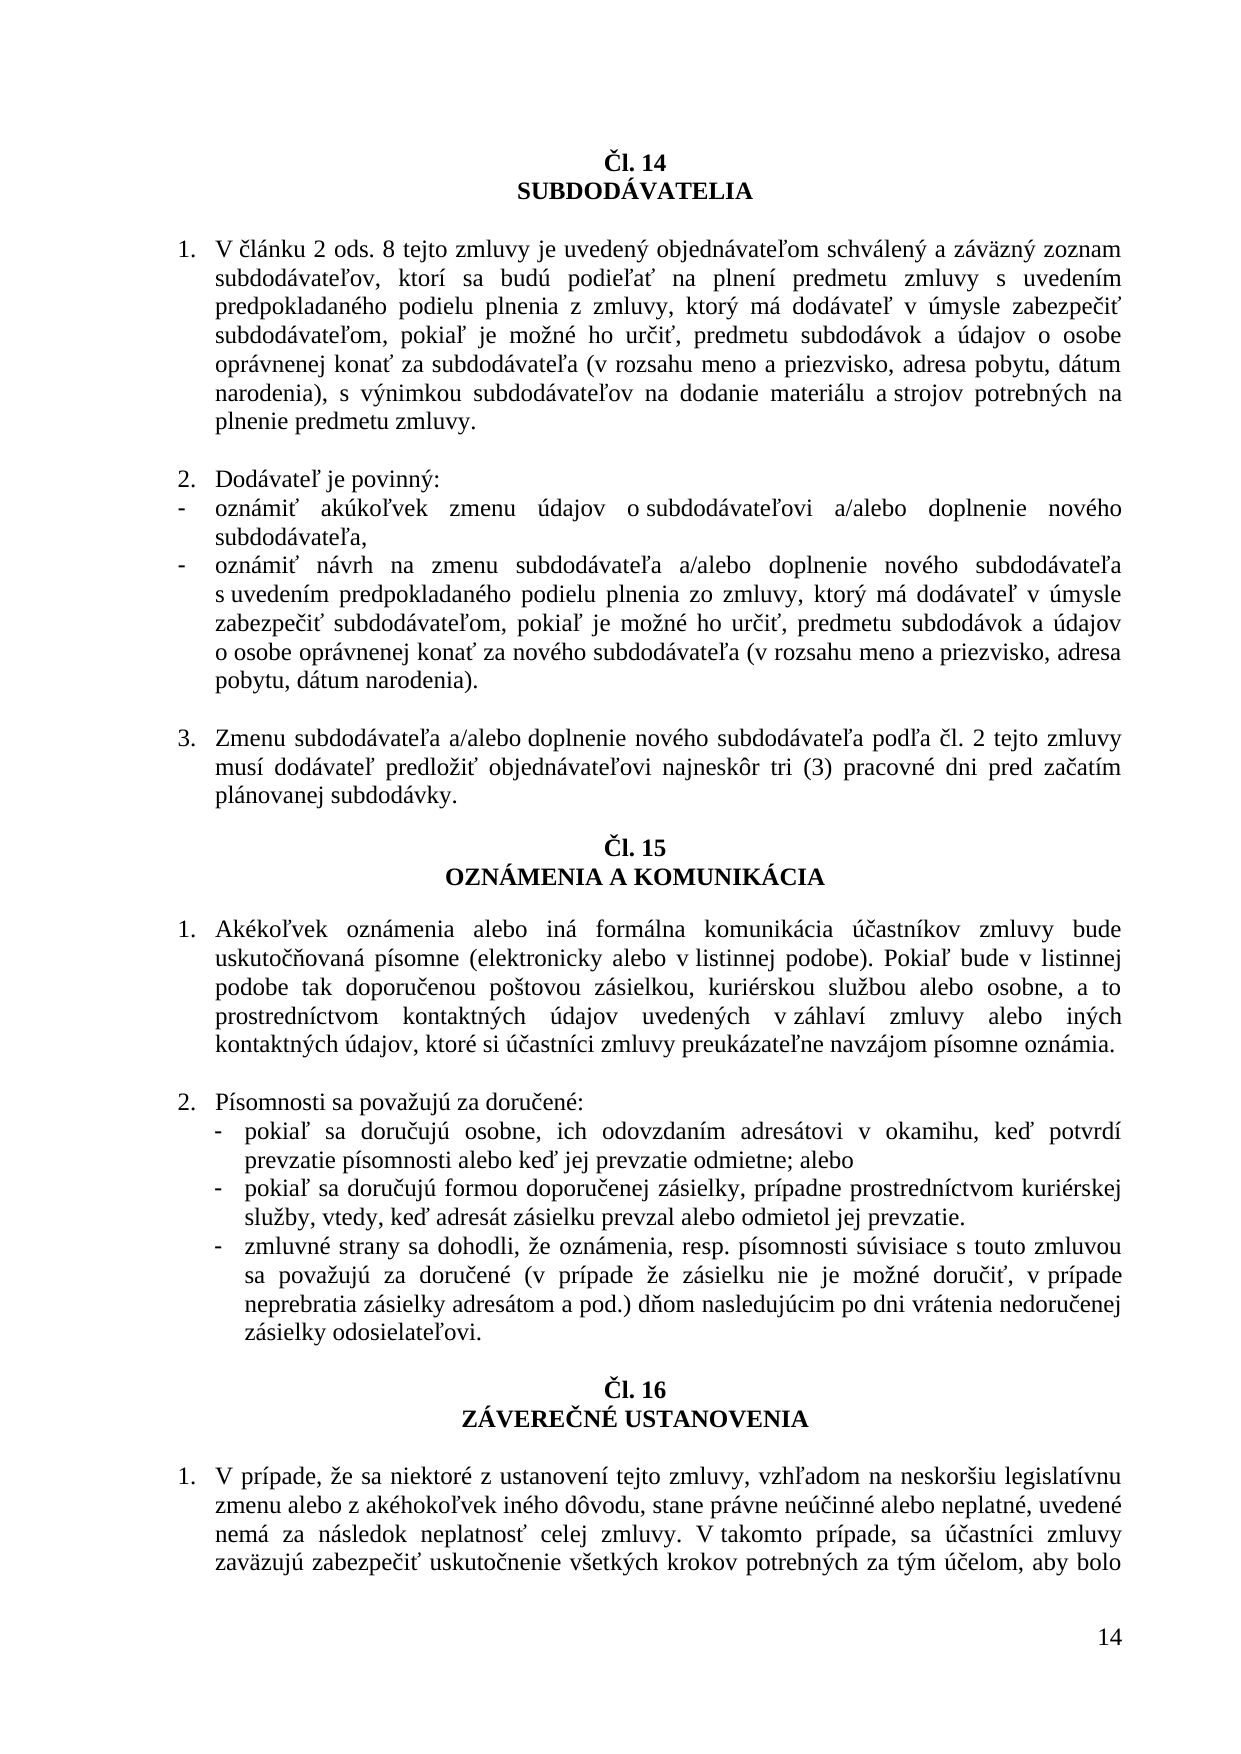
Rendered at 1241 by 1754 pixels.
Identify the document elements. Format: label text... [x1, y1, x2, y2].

subtitle Čl. 15 [148, 833, 1122, 862]
list pokiaľ sa doručujú osobne, ich odovzdaním adresátovi v okamihu, keď potvrdí prevzatie písomnosti alebo keď jej prevzatie odmietne; alebo [214, 1116, 1122, 1173]
subtitle SUBDODÁVATELIA [148, 176, 1122, 205]
list Písomnosti sa považujú za doručené: [177, 1087, 1122, 1116]
list oznámiť návrh na zmenu subdodávateľa a/alebo doplnenie nového subdodávateľa s uvedením predpokladaného podielu plnenia zo zmluvy, ktorý má dodávateľ v úmysle zabezpečiť subdodávateľom, pokiaľ je možné ho určiť, predmetu subdodávok a údajov o osobe oprávnenej konať za nového subdodávateľa (v rozsahu meno a priezvisko, adresa pobytu, dátum narodenia). [177, 550, 1122, 694]
list Dodávateľ je povinný: [177, 464, 1122, 493]
list Akékoľvek oznámenia alebo iná formálna komunikácia účastníkov zmluvy bude uskutočňovaná písomne (elektronicky alebo v listinnej podobe). Pokiaľ bude v listinnej podobe tak doporučenou poštovou zásielkou, kuriérskou službou alebo osobne, a to prostredníctvom kontaktných údajov uvedených v záhlaví zmluvy alebo iných kontaktných údajov, ktoré si účastníci zmluvy preukázateľne navzájom písomne oznámia. [177, 914, 1122, 1058]
list pokiaľ sa doručujú formou doporučenej zásielky, prípadne prostredníctvom kuriérskej služby, vtedy, keď adresát zásielku prevzal alebo odmietol jej prevzatie. [214, 1173, 1122, 1231]
subtitle OZNÁMENIA A KOMUNIKÁCIA [148, 862, 1122, 891]
list zmluvné strany sa dohodli, že oznámenia, resp. písomnosti súvisiace s touto zmluvou sa považujú za doručené (v prípade že zásielku nie je možné doručiť, v prípade neprebratia zásielky adresátom a pod.) dňom nasledujúcim po dni vrátenia nedoručenej zásielky odosielateľovi. [214, 1231, 1122, 1346]
text Čl. 16 [148, 1375, 1122, 1404]
list oznámiť akúkoľvek zmenu údajov o subdodávateľovi a/alebo doplnenie nového subdodávateľa, [177, 493, 1122, 550]
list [177, 1461, 1122, 1576]
list Zmenu subdodávateľa a/alebo doplnenie nového subdodávateľa podľa čl. 2 tejto zmluvy musí dodávateľ predložiť objednávateľovi najneskôr tri (3) pracovné dni pred začatím plánovanej subdodávky. [177, 723, 1122, 809]
list V článku 2 ods. 8 tejto zmluvy je uvedený objednávateľom schválený a záväzný zoznam subdodávateľov, ktorí sa budú podieľať na plnení predmetu zmluvy s uvedením predpokladaného podielu plnenia z zmluvy, ktorý má dodávateľ v úmysle zabezpečiť subdodávateľom, pokiaľ je možné ho určiť, predmetu subdodávok a údajov o osobe oprávnenej konať za subdodávateľa (v rozsahu meno a priezvisko, adresa pobytu, dátum narodenia), s výnimkou subdodávateľov na dodanie materiálu a strojov potrebných na plnenie predmetu zmluvy. [177, 234, 1122, 435]
subtitle Čl. 14 [148, 148, 1122, 176]
text ZÁVEREČNÉ USTANOVENIA [148, 1404, 1122, 1432]
